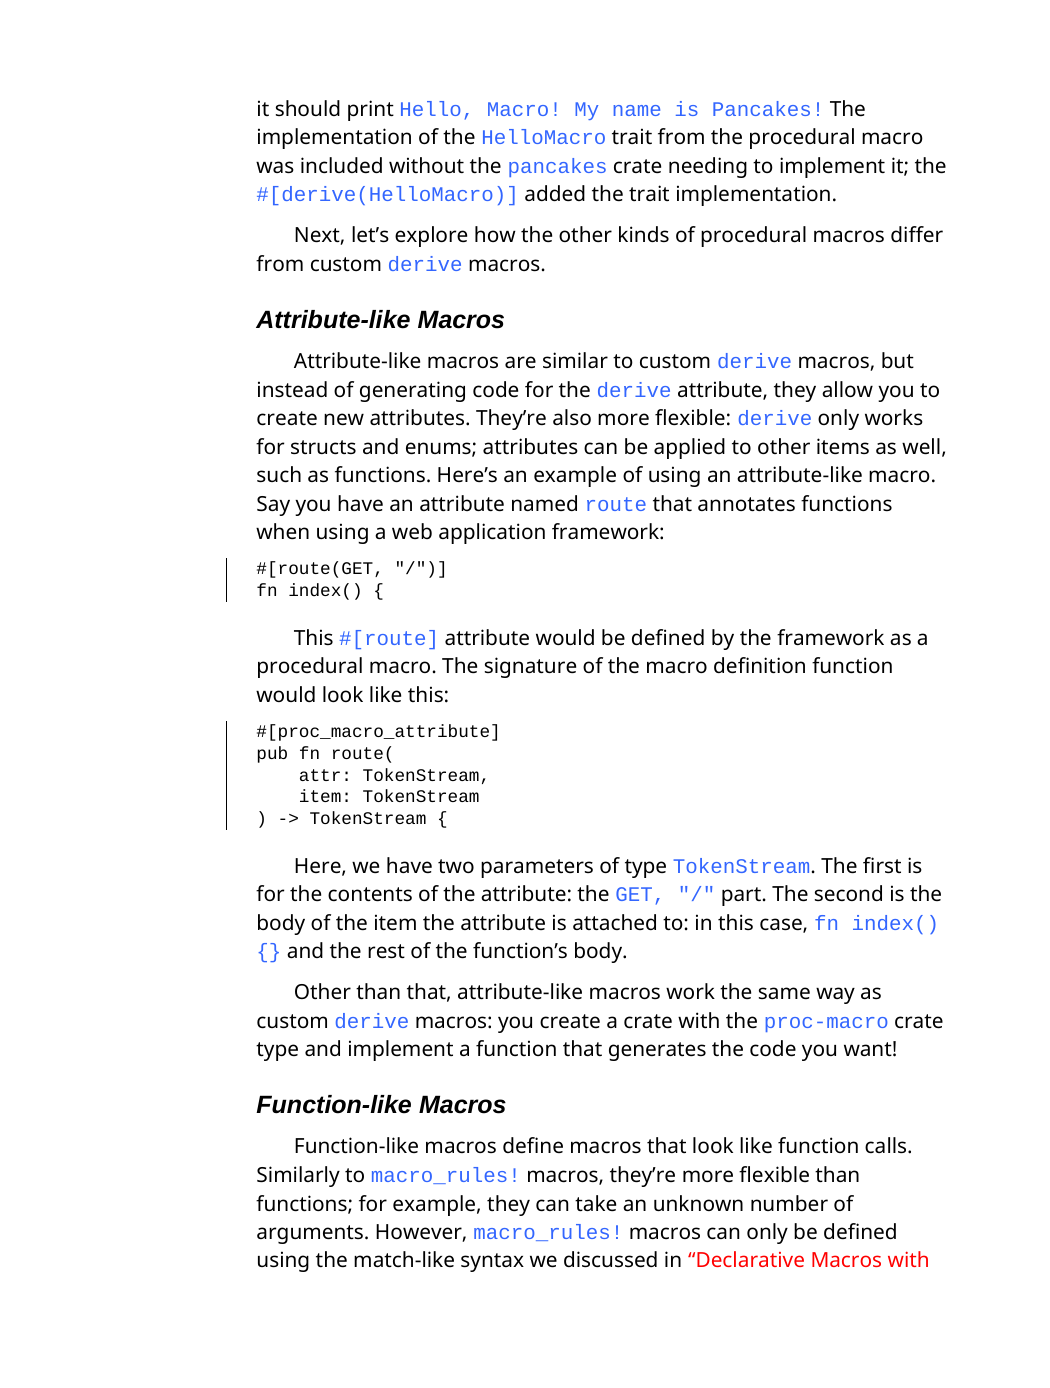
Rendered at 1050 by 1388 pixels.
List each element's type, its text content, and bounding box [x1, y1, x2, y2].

text #[proc_macro_attribute] [227, 721, 950, 742]
text pub fn route( [227, 742, 950, 764]
text Attribute-like Macros [256, 302, 950, 334]
text This #[route] attribute would be defined by the framework as a procedural macro. The signature of the macro definition function would look like this: [256, 623, 950, 708]
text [256, 1132, 950, 1274]
text Other than that, attribute-like macros work the same way as custom derive macros: you create a crate with the proc-macro crate type and implement a function that generates the code you want! [256, 977, 950, 1063]
text #[route(GET, "/")] [227, 558, 950, 580]
text Attribute-like macros are similar to custom derive macros, but instead of generating code for the derive attribute, they allow you to create new attributes. They’re also more flexible: derive only works for structs and enums; attributes can be applied to other items as well, such as functions. Here’s an example of using an attribute-like macro. Say you have an attribute named route that annotates functions when using a web application framework: [256, 346, 950, 546]
text Next, let’s explore how the other kinds of procedural macros differ from custom derive macros. [256, 220, 950, 277]
text Function-like Macros [256, 1088, 950, 1119]
text item: TokenStream [227, 786, 950, 808]
text Here, we have two parameters of type TokenStream. The first is for the contents of the attribute: the GET, "/" part. The second is the body of the item the attribute is attached to: in this case, fn index() {} and the rest of the function’s body. [256, 851, 950, 965]
text attr: TokenStream, [227, 764, 950, 786]
text ) -> TokenStream { [227, 808, 950, 830]
text fn index() { [227, 580, 950, 602]
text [256, 94, 950, 208]
